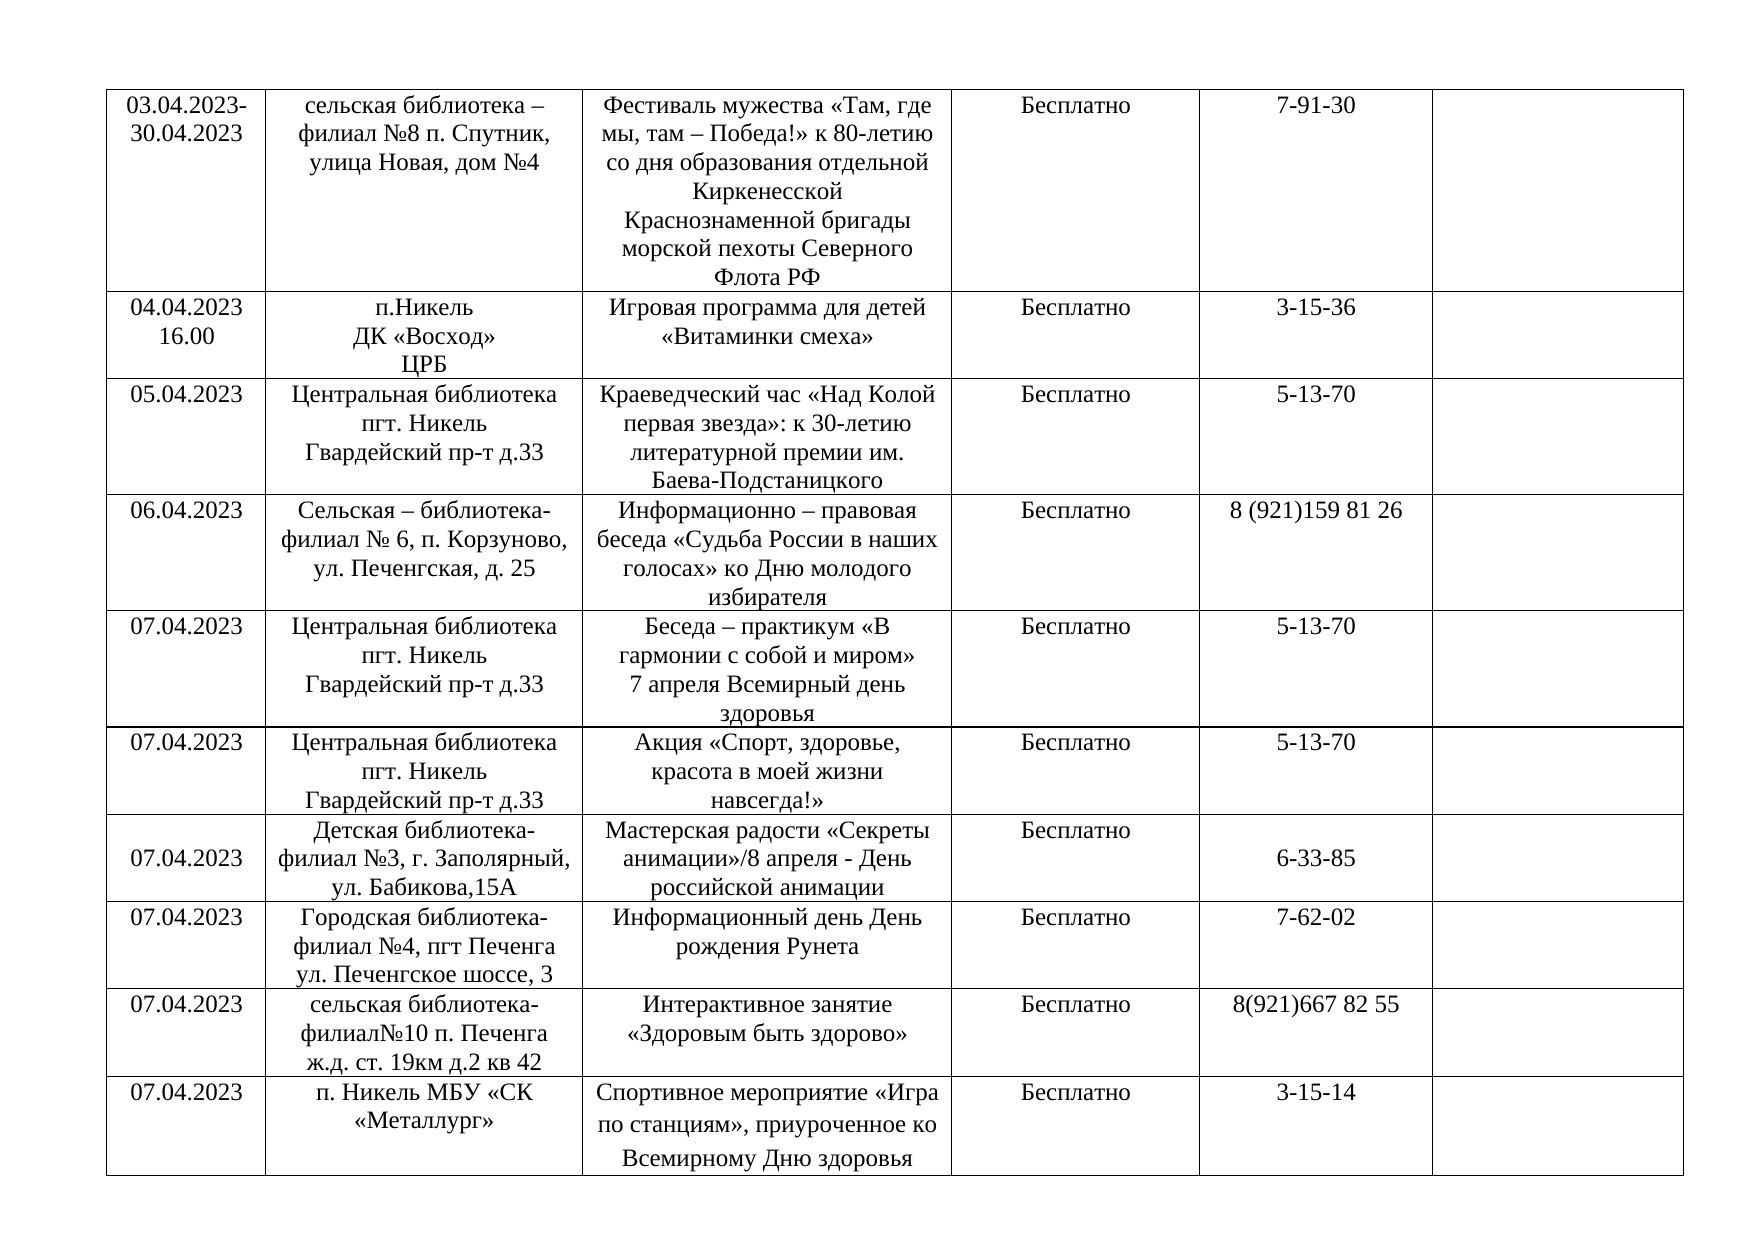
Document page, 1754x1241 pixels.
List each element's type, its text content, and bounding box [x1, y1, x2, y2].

table_cell 7-91-30 [1200, 90, 1432, 291]
table_cell Сельская – библиотека-филиал № 6, п. Корзуново, ул. Печенгская, д. 25 [266, 495, 582, 610]
table_cell 5-13-70 [1200, 728, 1432, 814]
table_cell 07.04.2023 [107, 815, 265, 901]
table_cell Бесплатно [952, 292, 1199, 378]
table_cell [1433, 90, 1683, 291]
table_cell п.Никель ДК «Восход» ЦРБ [266, 292, 582, 378]
table_cell [1433, 1077, 1683, 1175]
table_cell [1433, 611, 1683, 726]
table_cell [1433, 815, 1683, 901]
table_cell 3-15-36 [1200, 292, 1432, 378]
table_cell [1433, 495, 1683, 610]
table_cell Городская библиотека-филиал №4, пгт Печенга ул. Печенгское шоссе, 3 [266, 902, 582, 988]
table_cell 05.04.2023 [107, 379, 265, 494]
table_cell 07.04.2023 [107, 728, 265, 814]
table_cell Бесплатно [952, 1077, 1199, 1175]
table_cell Детская библиотека-филиал №3, г. Заполярный, ул. Бабикова,15А [266, 815, 582, 901]
table_cell 8(921)667 82 55 [1200, 989, 1432, 1076]
table_cell 7-62-02 [1200, 902, 1432, 988]
table_cell 03.04.2023-30.04.2023 [107, 90, 265, 291]
table_cell 8 (921)159 81 26 [1200, 495, 1432, 610]
table_cell Информационно – правовая беседа «Судьба России в наших голосах» ко Дню молодого избирателя [583, 495, 951, 610]
table_cell 3-15-14 [1200, 1077, 1432, 1175]
table_cell Мастерская радости «Секреты анимации»/8 апреля - День российской анимации [583, 815, 951, 901]
table_cell 6-33-85 [1200, 815, 1432, 901]
table_cell Фестиваль мужества «Там, где мы, там – Победа!» к 80-летию со дня образования отдельной Киркенесской Краснознаменной бригады морской пехоты Северного Флота РФ [583, 90, 951, 291]
table_cell Краеведческий час «Над Колой первая звезда»: к 30-летию литературной премии им. Баева-Подстаницкого [583, 379, 951, 494]
table_cell Бесплатно [952, 90, 1199, 291]
table_cell 07.04.2023 [107, 989, 265, 1076]
table_cell 06.04.2023 [107, 495, 265, 610]
table_cell Спортивное мероприятие «Игра по станциям», приуроченное ко Всемирному Дню здоровья [583, 1077, 951, 1175]
table_cell [1433, 902, 1683, 988]
table_cell [1433, 728, 1683, 814]
table_cell Бесплатно [952, 902, 1199, 988]
table_cell 07.04.2023 [107, 1077, 265, 1175]
table_cell Центральная библиотека пгт. Никель Гвардейский пр-т д.33 [266, 728, 582, 814]
table_cell Акция «Спорт, здоровье, красота в моей жизни навсегда!» [583, 728, 951, 814]
table_cell [1433, 379, 1683, 494]
table_cell Бесплатно [952, 815, 1199, 901]
table_cell 5-13-70 [1200, 379, 1432, 494]
table_cell Беседа – практикум «В гармонии с собой и миром» 7 апреля Всемирный день здоровья [583, 611, 951, 726]
table_cell [1433, 989, 1683, 1076]
table_cell Бесплатно [952, 728, 1199, 814]
table_cell Игровая программа для детей «Витаминки смеха» [583, 292, 951, 378]
table_cell 07.04.2023 [107, 902, 265, 988]
table_cell Бесплатно [952, 379, 1199, 494]
table_cell сельская библиотека – филиал №8 п. Спутник, улица Новая, дом №4 [266, 90, 582, 291]
table_cell [1433, 292, 1683, 378]
table_cell Центральная библиотека пгт. Никель Гвардейский пр-т д.33 [266, 611, 582, 726]
table_cell Бесплатно [952, 989, 1199, 1076]
table_cell Информационный день День рождения Рунета [583, 902, 951, 988]
table_cell Бесплатно [952, 495, 1199, 610]
table_cell 07.04.2023 [107, 611, 265, 726]
table_cell Интерактивное занятие «Здоровым быть здорово» [583, 989, 951, 1076]
table_cell Бесплатно [952, 611, 1199, 726]
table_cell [266, 1077, 582, 1175]
table_cell 04.04.2023 16.00 [107, 292, 265, 378]
table_cell 5-13-70 [1200, 611, 1432, 726]
table_cell сельская библиотека-филиал№10 п. Печенга ж.д. ст. 19км д.2 кв 42 [266, 989, 582, 1076]
table_cell Центральная библиотека пгт. Никель Гвардейский пр-т д.33 [266, 379, 582, 494]
